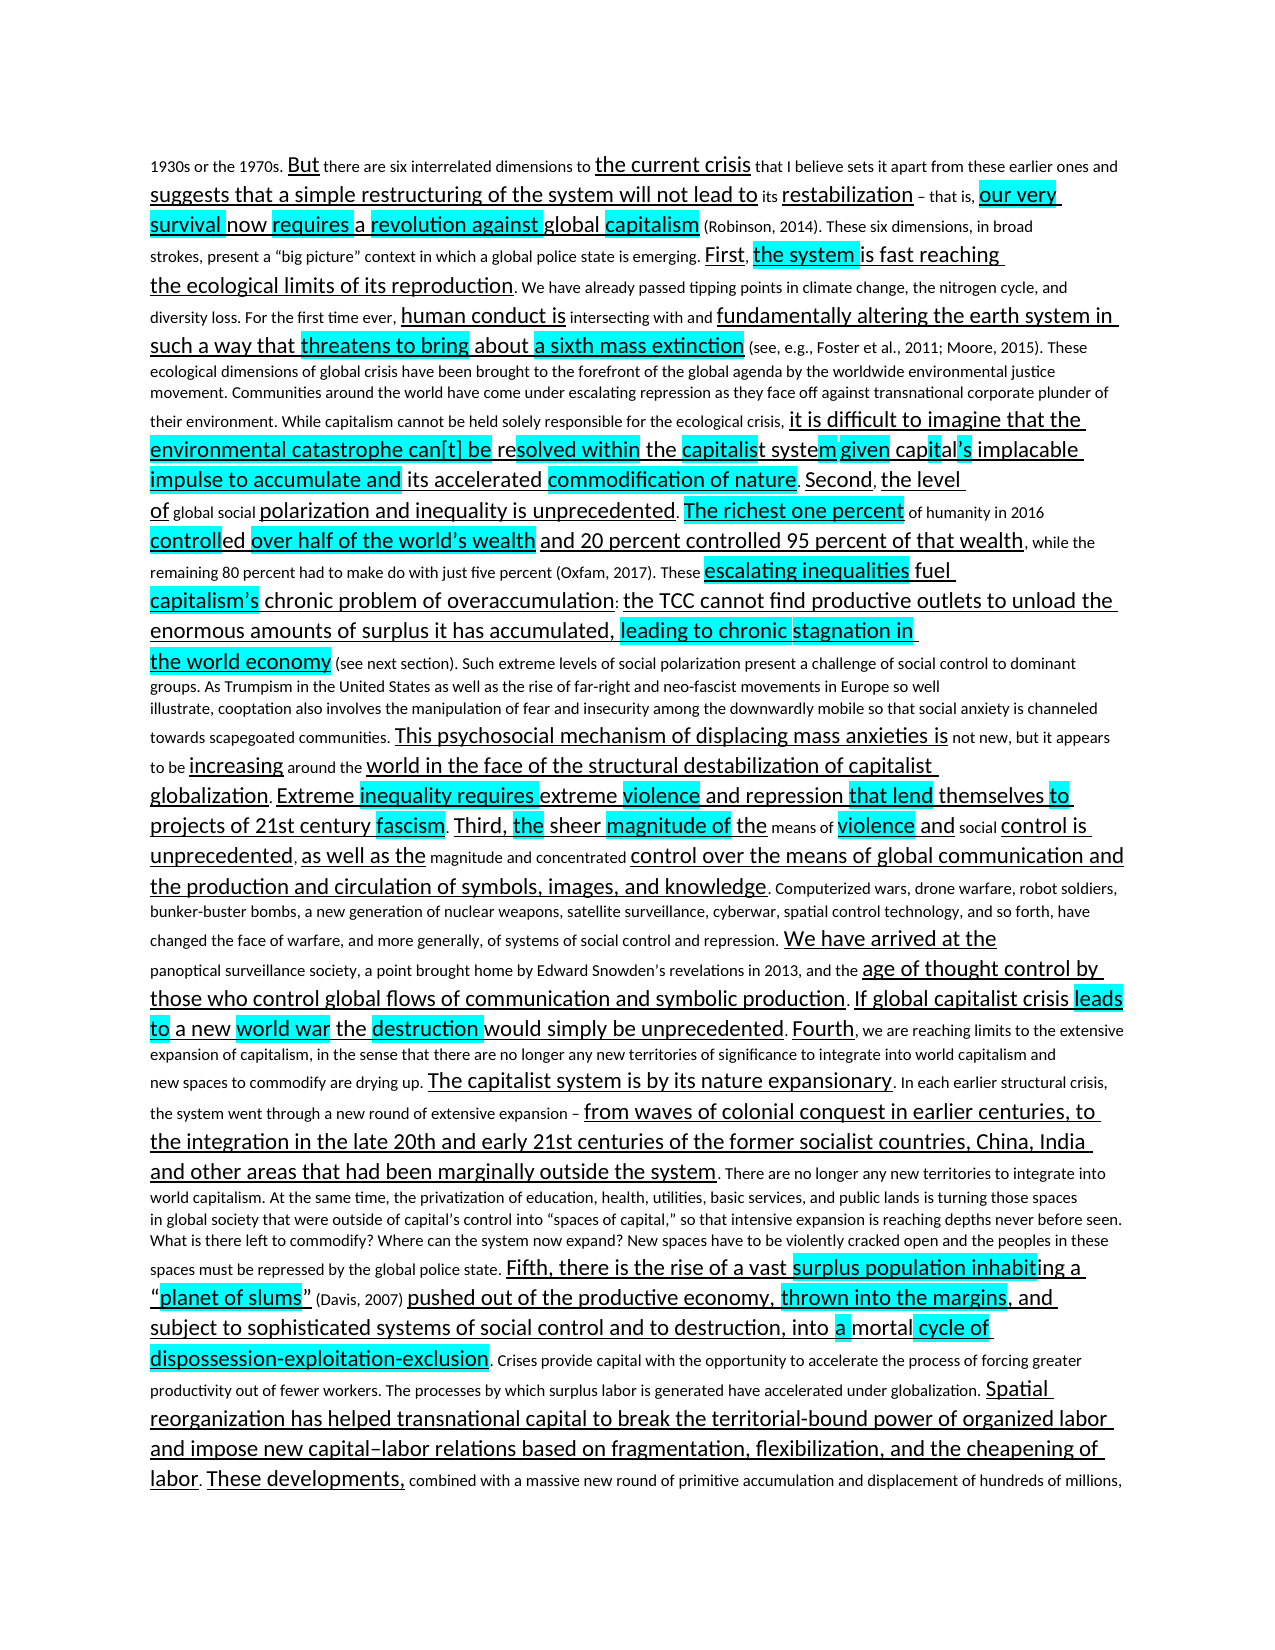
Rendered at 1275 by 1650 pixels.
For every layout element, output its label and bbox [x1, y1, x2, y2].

text [150, 150, 1125, 1493]
